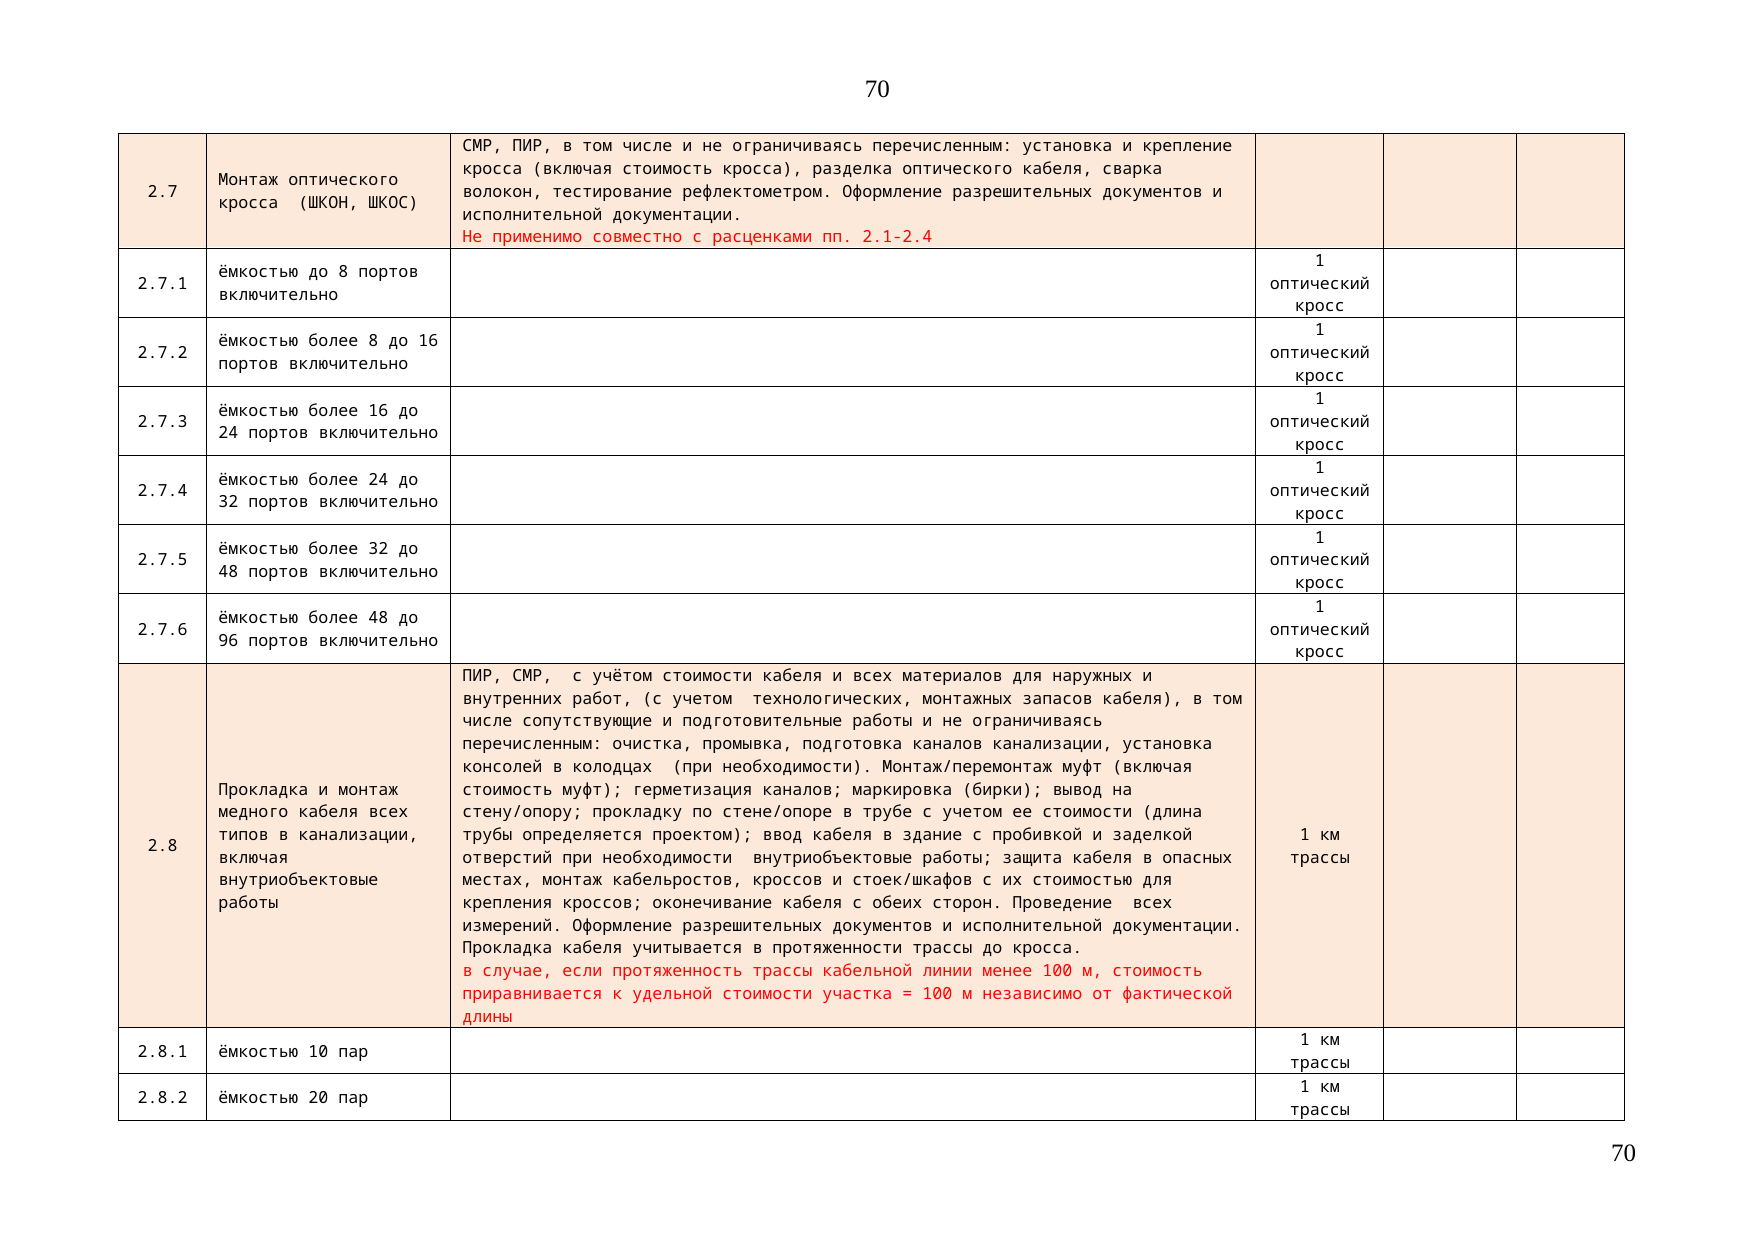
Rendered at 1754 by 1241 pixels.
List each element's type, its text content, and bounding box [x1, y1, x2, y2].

table_cell 1 км трассы [1256, 1074, 1383, 1120]
table_cell 2.7.4 [119, 456, 206, 524]
table_cell 1 оптический кросс [1256, 249, 1383, 317]
table_cell [1517, 387, 1624, 455]
table_cell [1517, 249, 1624, 317]
table_cell [1517, 664, 1624, 1027]
table_cell 1 оптический кросс [1256, 318, 1383, 386]
table_cell 2.7.5 [119, 525, 206, 593]
table_cell 1 км трассы [1256, 1028, 1383, 1073]
table_cell [451, 525, 1255, 593]
table_cell [451, 1028, 1255, 1073]
table_cell 2.8.1 [119, 1028, 206, 1073]
table_cell ёмкостью более 24 до 32 портов включительно [207, 456, 450, 524]
table_cell [1517, 525, 1624, 593]
table_cell [1256, 134, 1383, 247]
table_cell СМР, ПИР, в том числе и не ограничиваясь перечисленным: установка и крепление кросса (включая стоимость кросса), разделка оптического кабеля, сварка волокон, тестирование рефлектометром. Оформление разрешительных документов и исполнительной документации. Не применимо совместно с расценками пп. 2.1-2.4 [451, 134, 1255, 247]
table_cell ПИР, СМР, с учётом стоимости кабеля и всех материалов для наружных и внутренних работ, (с учетом технологических, монтажных запасов кабеля), в том числе сопутствующие и подготовительные работы и не ограничиваясь перечисленным: очистка, промывка, подготовка каналов канализации, установка консолей в колодцах (при необходимости). Монтаж/перемонтаж муфт (включая стоимость муфт); герметизация каналов; маркировка (бирки); вывод на стену/опору; прокладку по стене/опоре в трубе с учетом ее стоимости (длина трубы определяется проектом); ввод кабеля в здание с пробивкой и заделкой отверстий при необходимости внутриобъектовые работы; защита кабеля в опасных местах, монтаж кабельростов, кроссов и стоек/шкафов с их стоимостью для крепления кроссов; оконечивание кабеля с обеих сторон. Проведение всех измерений. Оформление разрешительных документов и исполнительной документации. Прокладка кабеля учитывается в протяженности трассы до кросса. в случае, если протяженность трассы кабельной линии менее 100 м, стоимость приравнивается к удельной стоимости участка = 100 м независимо от фактической длины [451, 664, 1255, 1027]
table_cell [1384, 249, 1516, 317]
table_cell ёмкостью более 16 до 24 портов включительно [207, 387, 450, 455]
table_cell [1517, 1028, 1624, 1073]
table_cell [1384, 525, 1516, 593]
table_cell [451, 249, 1255, 317]
table_cell ёмкостью более 48 до 96 портов включительно [207, 594, 450, 662]
table_cell 1 оптический кросс [1256, 387, 1383, 455]
table_cell ёмкостью более 8 до 16 портов включительно [207, 318, 450, 386]
table_cell [1517, 134, 1624, 247]
table_cell [1384, 318, 1516, 386]
table_cell 2.7.1 [119, 249, 206, 317]
table_cell 1 км трассы [1256, 664, 1383, 1027]
table_cell 1 оптический кросс [1256, 456, 1383, 524]
table_cell 2.7.2 [119, 318, 206, 386]
table_cell 2.7.3 [119, 387, 206, 455]
table_cell [1384, 134, 1516, 247]
table_cell 1 оптический кросс [1256, 525, 1383, 593]
table_cell [1384, 456, 1516, 524]
table_cell ёмкостью 20 пар [207, 1074, 450, 1120]
table_cell ёмкостью до 8 портов включительно [207, 249, 450, 317]
table_cell ёмкостью более 32 до 48 портов включительно [207, 525, 450, 593]
table_cell [1517, 594, 1624, 662]
table_cell ёмкостью 10 пар [207, 1028, 450, 1073]
table_cell [1517, 318, 1624, 386]
table_cell [1517, 456, 1624, 524]
table_cell [451, 594, 1255, 662]
table_cell [1517, 1074, 1624, 1120]
table_cell [451, 387, 1255, 455]
table_cell [1384, 1028, 1516, 1073]
table_cell 1 оптический кросс [1256, 594, 1383, 662]
table_cell [1384, 1074, 1516, 1120]
table_cell 2.8 [119, 664, 206, 1027]
table_cell [451, 318, 1255, 386]
table_cell 2.7.6 [119, 594, 206, 662]
table_cell [1384, 594, 1516, 662]
table_cell Монтаж оптического кросса (ШКОН, ШКОС) [207, 134, 450, 247]
table_cell [1384, 387, 1516, 455]
table_cell [451, 456, 1255, 524]
table_cell Прокладка и монтаж медного кабеля всех типов в канализации, включая внутриобъектовые работы [207, 664, 450, 1027]
table_cell [1384, 664, 1516, 1027]
table_cell 2.8.2 [119, 1074, 206, 1120]
table_cell 2.7 [119, 134, 206, 247]
table_cell [451, 1074, 1255, 1120]
